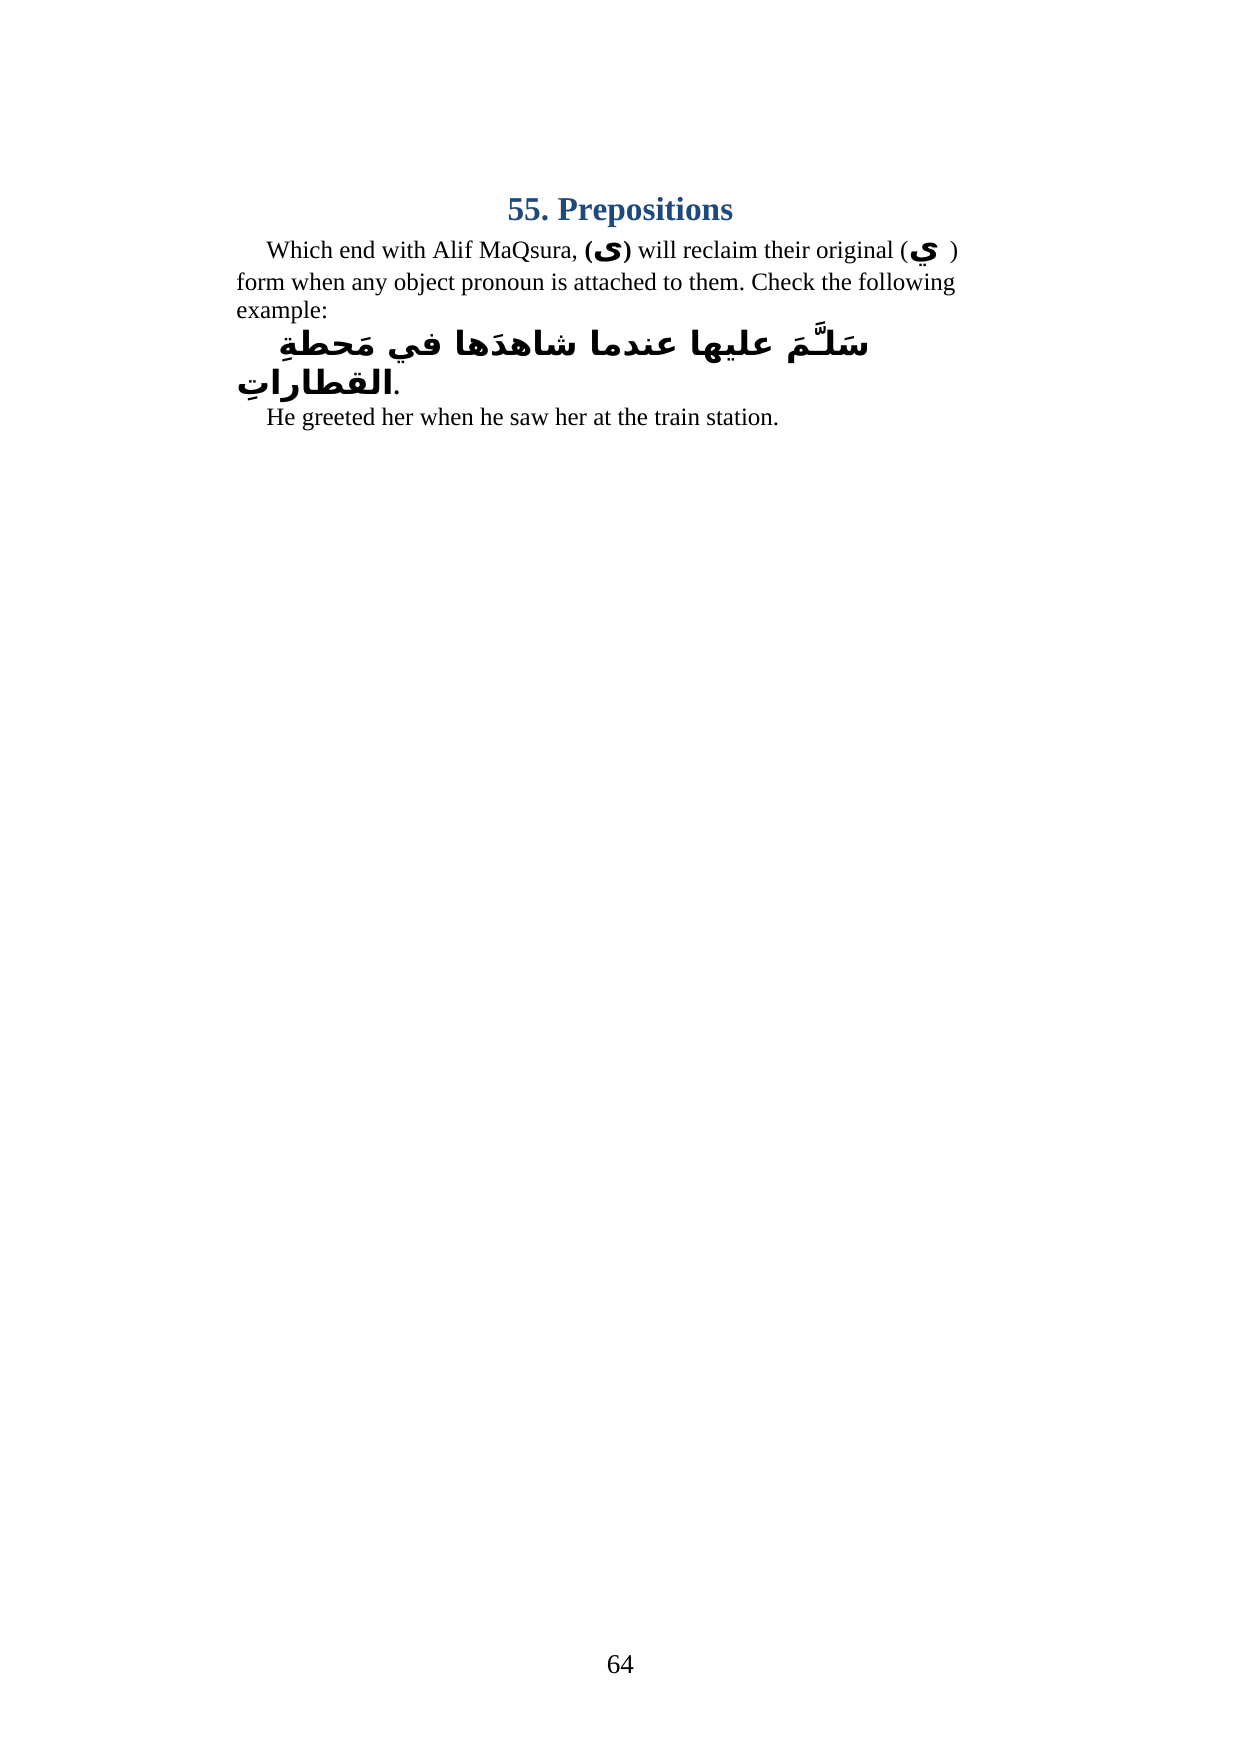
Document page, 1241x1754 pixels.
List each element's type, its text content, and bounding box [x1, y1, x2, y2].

text سَلـَّمَ عليها عندما شاهدَها في مَحطةِ القطاراتِ. [236, 324, 1004, 402]
subtitle 55. Prepositions [236, 190, 1004, 228]
text Which end with Alif MaQsura, (ی) will reclaim their original (ي ) form when any object pronoun is attached to them. Check the following example: [236, 228, 1004, 324]
text He greeted her when he saw her at the train station. [236, 402, 1004, 431]
